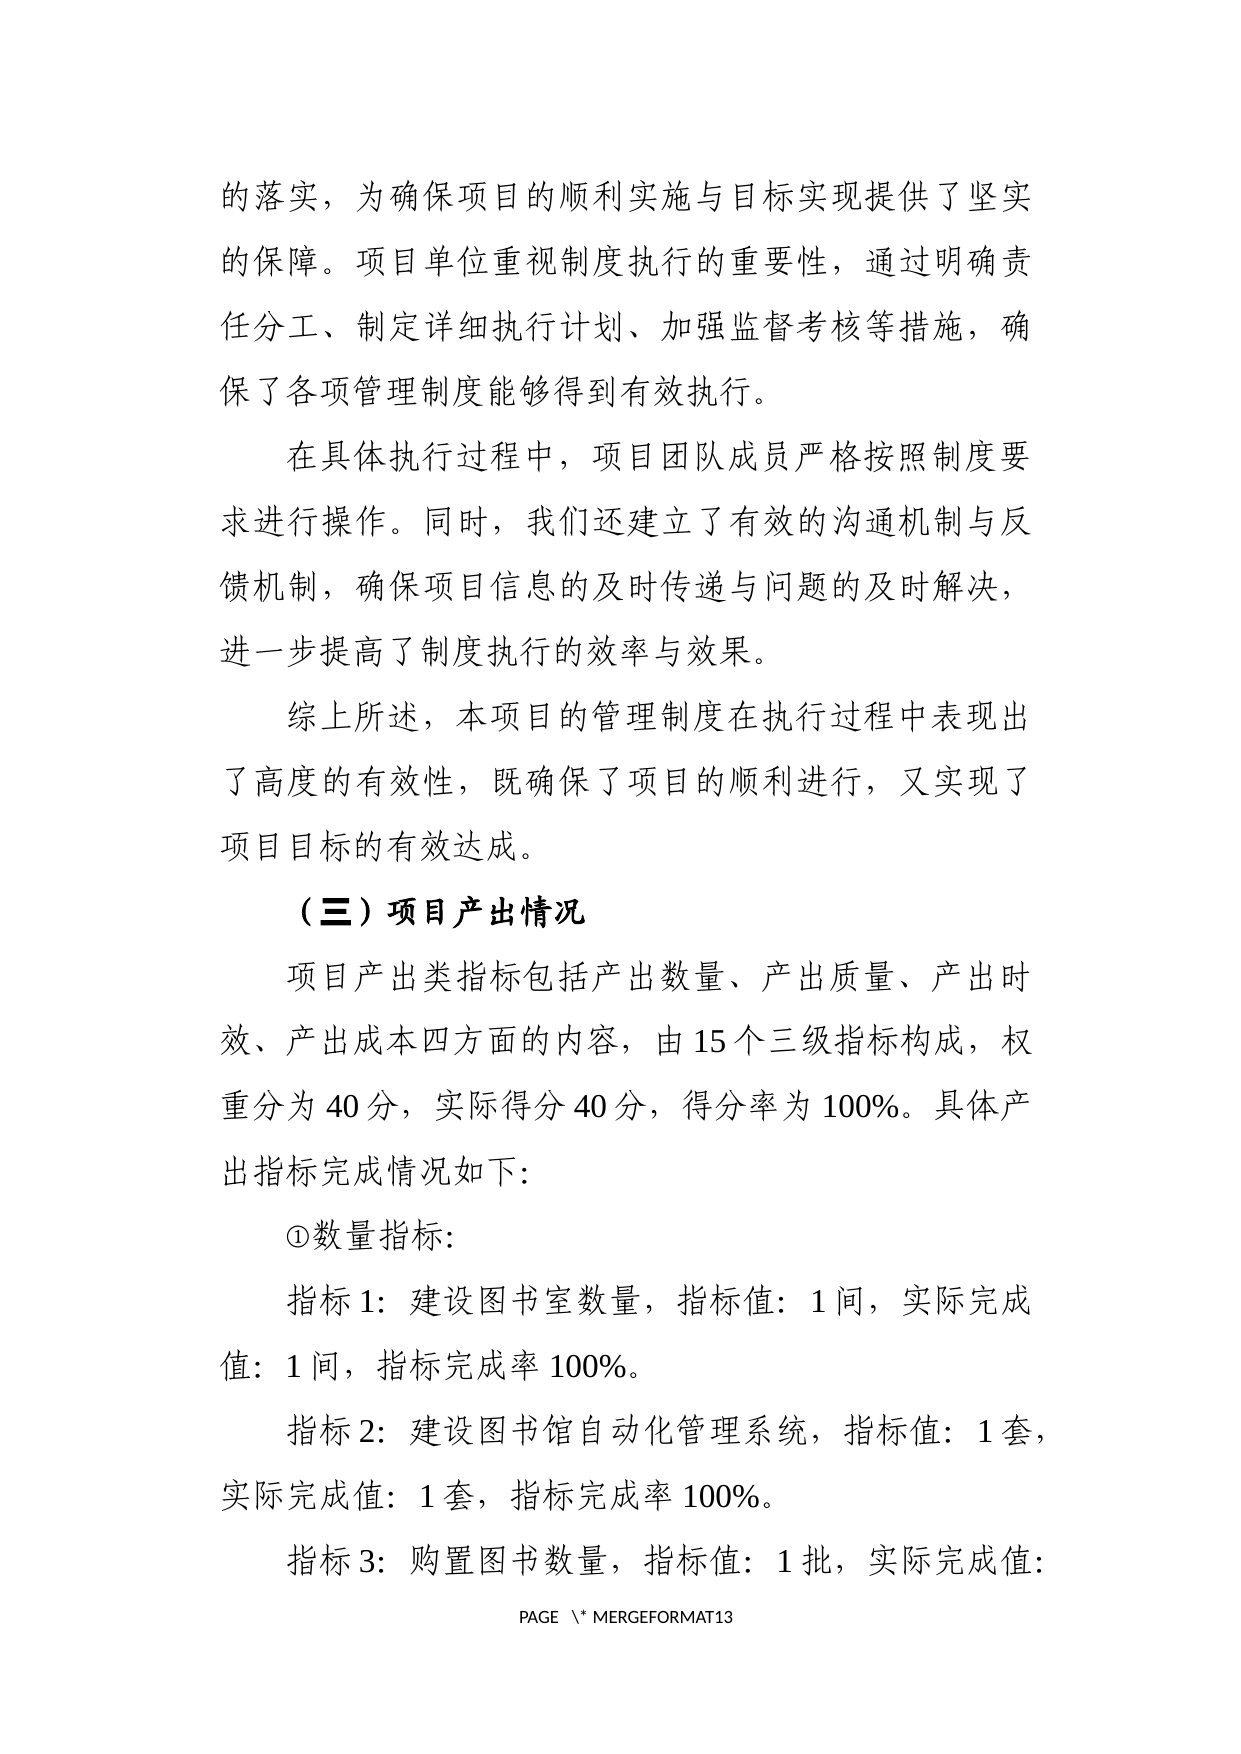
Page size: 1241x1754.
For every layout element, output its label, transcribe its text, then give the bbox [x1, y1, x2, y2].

text ①数量指标： [218, 1202, 1033, 1267]
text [218, 1527, 1033, 1592]
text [218, 162, 1033, 422]
text 指标2：建设图书馆自动化管理系统，指标值：1套，实际完成值：1套，指标完成率100%。 [218, 1397, 1033, 1527]
list 项目产出情况 [218, 877, 1033, 942]
text 指标1：建设图书室数量，指标值：1间，实际完成值：1间，指标完成率100%。 [218, 1267, 1033, 1397]
text 项目产出类指标包括产出数量、产出质量、产出时效、产出成本四方面的内容，由15个三级指标构成，权重分为40分，实际得分40分，得分率为100%。具体产出指标完成情况如下： [218, 942, 1033, 1202]
text 在具体执行过程中，项目团队成员严格按照制度要求进行操作。同时，我们还建立了有效的沟通机制与反馈机制，确保项目信息的及时传递与问题的及时解决，进一步提高了制度执行的效率与效果。 [218, 422, 1033, 682]
text 综上所述，本项目的管理制度在执行过程中表现出了高度的有效性，既确保了项目的顺利进行，又实现了项目目标的有效达成。 [218, 682, 1033, 877]
